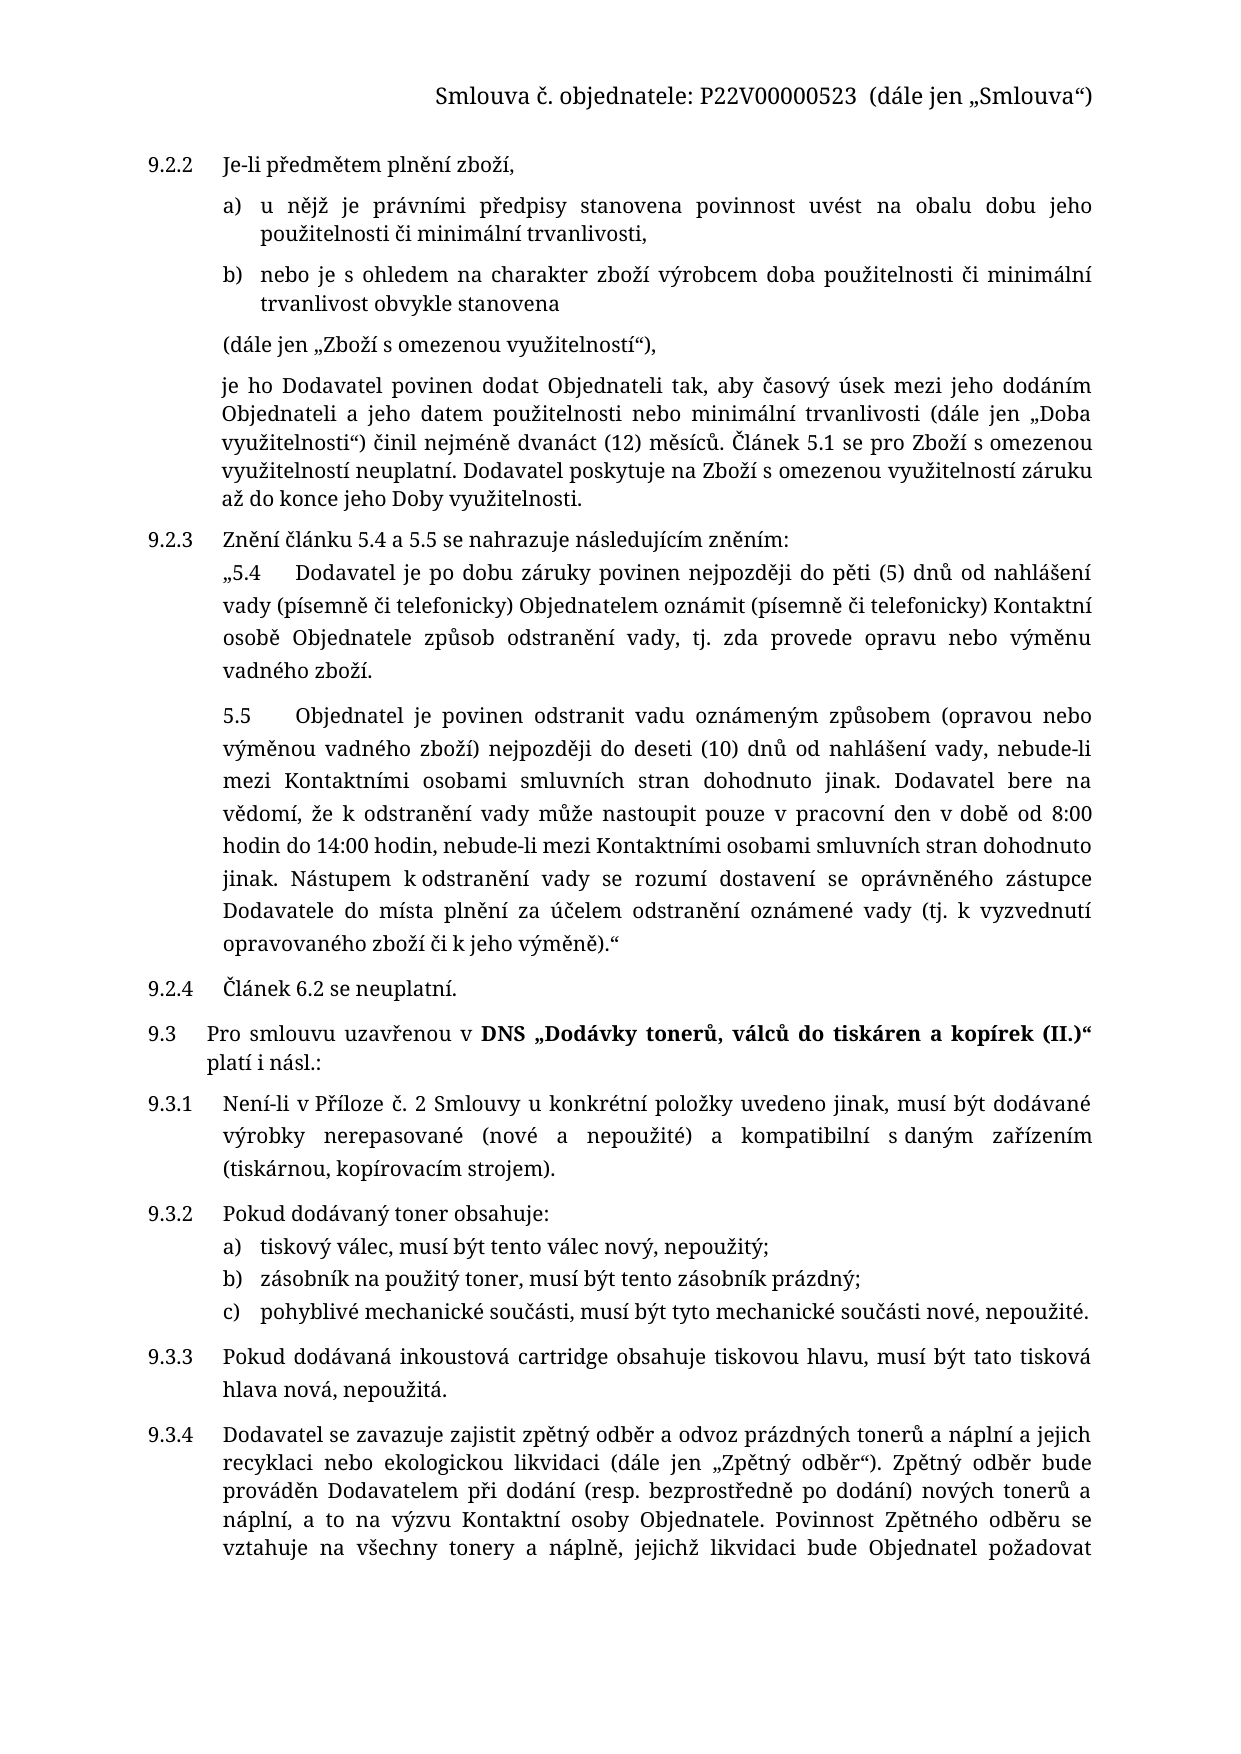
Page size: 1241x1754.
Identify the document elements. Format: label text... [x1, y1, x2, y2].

list Pokud dodávaná inkoustová cartridge obsahuje tiskovou hlavu, musí být tato tisková hlava nová, nepoužitá. [148, 1342, 1093, 1403]
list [148, 1420, 1093, 1562]
list Pro smlouvu uzavřenou v DNS „Dodávky tonerů, válců do tiskáren a kopírek (II.)“ platí i násl.: [148, 1019, 1093, 1076]
list Znění článku 5.4 a 5.5 se nahrazuje následujícím zněním: [148, 526, 1093, 554]
text je ho Dodavatel povinen dodat Objednateli tak, aby časový úsek mezi jeho dodáním Objednateli a jeho datem použitelnosti nebo minimální trvanlivosti (dále jen „Doba využitelnosti“) činil nejméně dvanáct (12) měsíců. Článek 5.1 se pro Zboží s omezenou využitelností neuplatní. Dodavatel poskytuje na Zboží s omezenou využitelností záruku až do konce jeho Doby využitelnosti. [221, 371, 1093, 513]
list pohyblivé mechanické součásti, musí být tyto mechanické součásti nové, nepoužité. [223, 1297, 1093, 1325]
list Článek 6.2 se neuplatní. [148, 974, 1093, 1003]
list u nějž je právními předpisy stanovena povinnost uvést na obalu dobu jeho použitelnosti či minimální trvanlivosti, [223, 191, 1093, 248]
text (dále jen „Zboží s omezenou využitelností“), [223, 330, 1093, 358]
list tiskový válec, musí být tento válec nový, nepoužitý; [223, 1232, 1093, 1260]
list nebo je s ohledem na charakter zboží výrobcem doba použitelnosti či minimální trvanlivost obvykle stanovena [223, 261, 1093, 317]
list zásobník na použitý toner, musí být tento zásobník prázdný; [223, 1264, 1093, 1293]
list „5.4 Dodavatel je po dobu záruky povinen nejpozději do pěti (5) dnů od nahlášení vady (písemně či telefonicky) Objednatelem oznámit (písemně či telefonicky) Kontaktní osobě Objednatele způsob odstranění vady, tj. zda provede opravu nebo výměnu vadného zboží. [223, 558, 1093, 684]
list 5.5 Objednatel je povinen odstranit vadu oznámeným způsobem (opravou nebo výměnou vadného zboží) nejpozději do deseti (10) dnů od nahlášení vady, nebude-li mezi Kontaktními osobami smluvních stran dohodnuto jinak. Dodavatel bere na vědomí, že k odstranění vady může nastoupit pouze v pracovní den v době od 8:00 hodin do 14:00 hodin, nebude-li mezi Kontaktními osobami smluvních stran dohodnuto jinak. Nástupem k odstranění vady se rozumí dostavení se oprávněného zástupce Dodavatele do místa plnění za účelem odstranění oznámené vady (tj. k vyzvednutí opravovaného zboží či k jeho výměně).“ [223, 701, 1093, 958]
list Je-li předmětem plnění zboží, [148, 150, 1093, 179]
list Není-li v Příloze č. 2 Smlouvy u konkrétní položky uvedeno jinak, musí být dodávané výrobky nerepasované (nové a nepoužité) a kompatibilní s daným zařízením (tiskárnou, kopírovacím strojem). [148, 1089, 1093, 1182]
list Pokud dodávaný toner obsahuje: [148, 1199, 1093, 1228]
